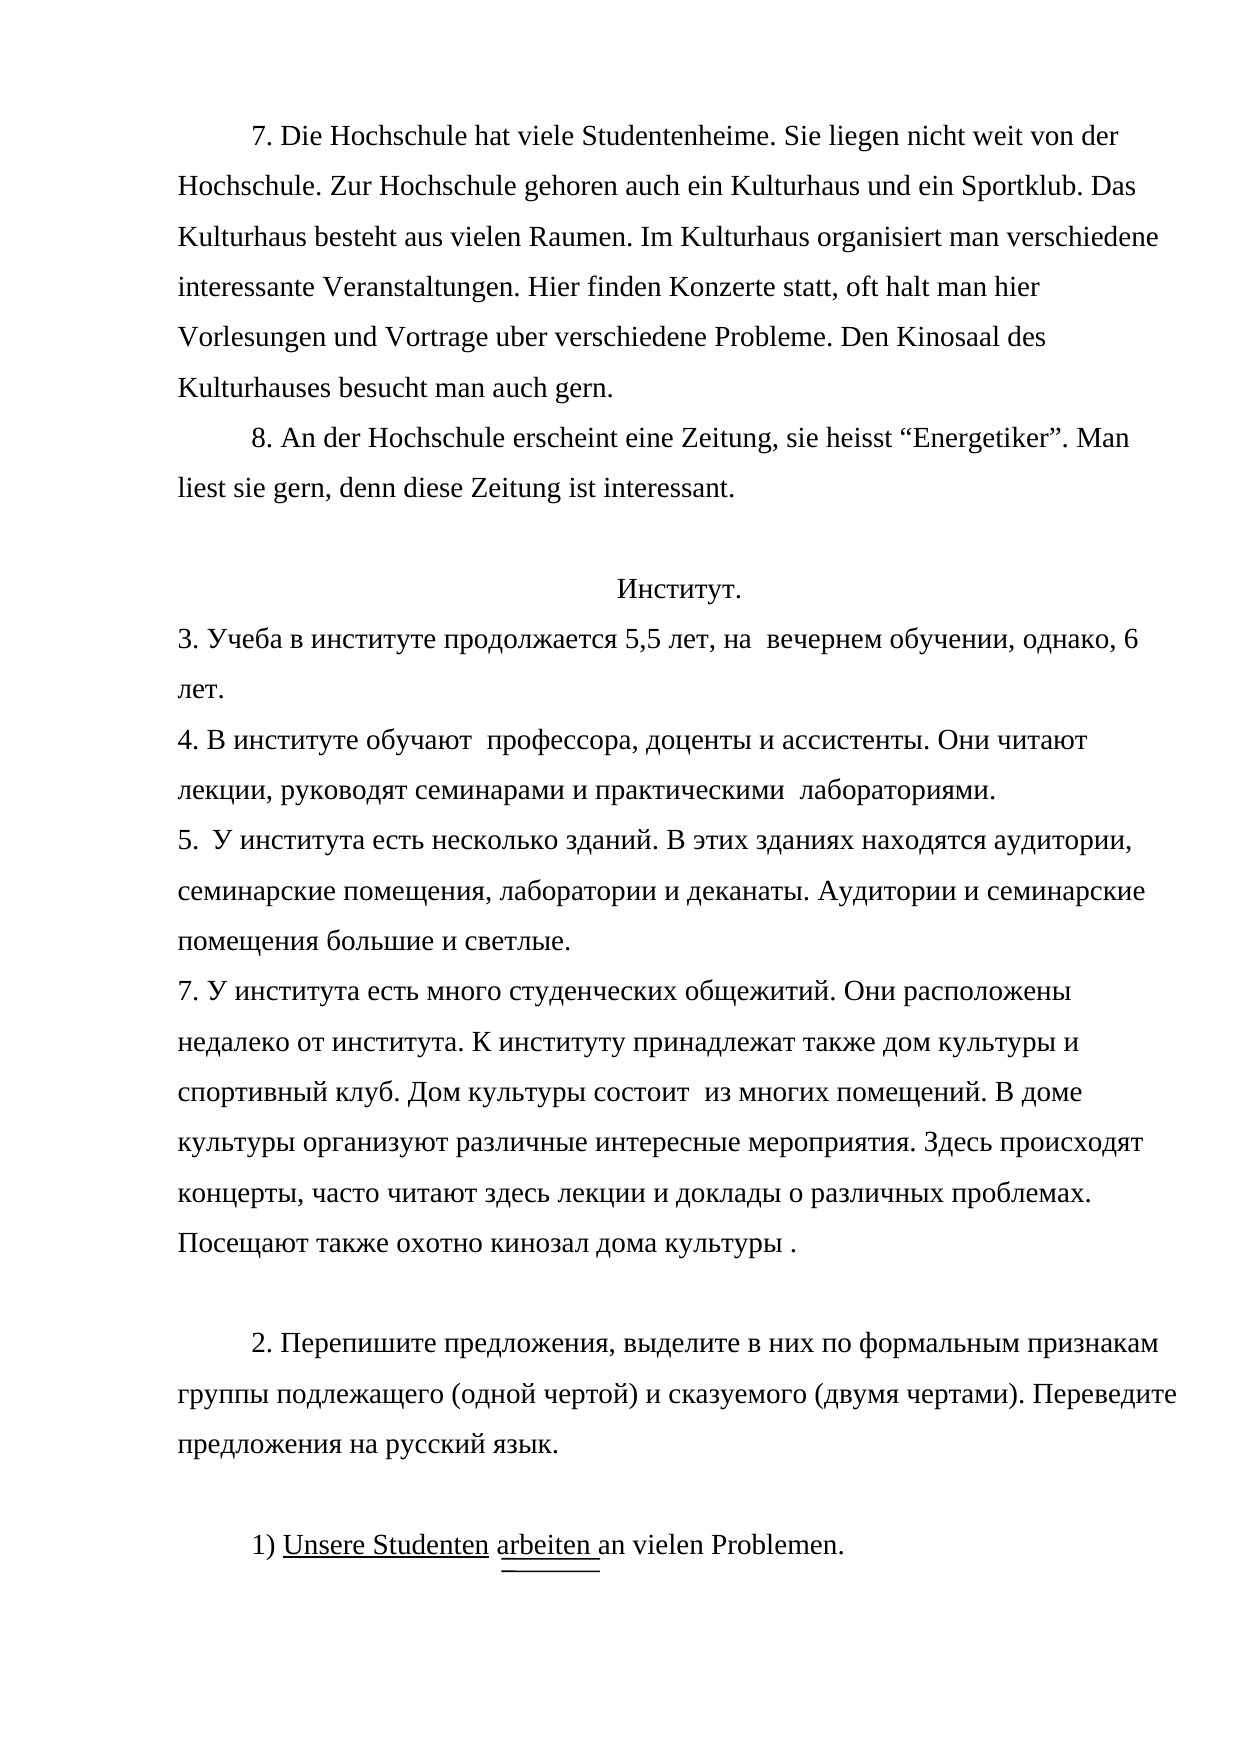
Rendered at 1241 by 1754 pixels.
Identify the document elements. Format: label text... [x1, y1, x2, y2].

text 5. У института есть несколько зданий. В этих зданиях находятся аудитории, семинарские помещения, лаборатории и деканаты. Аудитории и семинарские помещения большие и светлые. [177, 822, 1181, 957]
text 1) Unsere Studenten arbeiten an vielen Problemen. [177, 1527, 1181, 1560]
text 8. An der Hochschule erscheint eine Zeitung, sie heisst “Energetiker”. Man liest sie gern, denn diese Zeitung ist interessant. [177, 420, 1181, 504]
text 7. У института есть много студенческих общежитий. Они расположены недалеко от института. К институту принадлежат также дом культуры и спортивный клуб. Дом культуры состоит из многих помещений. В доме культуры организуют различные интересные мероприятия. Здесь происходят концерты, часто читают здесь лекции и доклады о различных проблемах. Посещают также охотно кинозал дома культуры . [177, 973, 1181, 1258]
text 4. В институте обучают профессора, доценты и ассистенты. Они читают лекции, руководят семинарами и практическими лабораториями. [177, 722, 1181, 806]
text 7. Die Hochschule hat viele Studentenheime. Sie liegen nicht weit von der Hochschule. Zur Hochschule gehoren auch ein Kulturhaus und ein Sportklub. Das Kulturhaus besteht aus vielen Raumen. Im Kulturhaus organisiert man verschiedene interessante Veranstaltungen. Hier finden Konzerte statt, oft halt man hier Vorlesungen und Vortrage uber verschiedene Probleme. Den Kinosaal des Kulturhauses besucht man auch gern. [177, 118, 1181, 403]
text 2. Перепишите предложения, выделите в них по формальным признакам группы подлежащего (одной чертой) и сказуемого (двумя чертами). Переведите предложения на русский язык. [177, 1326, 1181, 1460]
text 3. Учеба в институте продолжается 5,5 лет, на вечернем обучении, однако, 6 лет. [177, 621, 1181, 705]
text Институт. [177, 571, 1181, 604]
